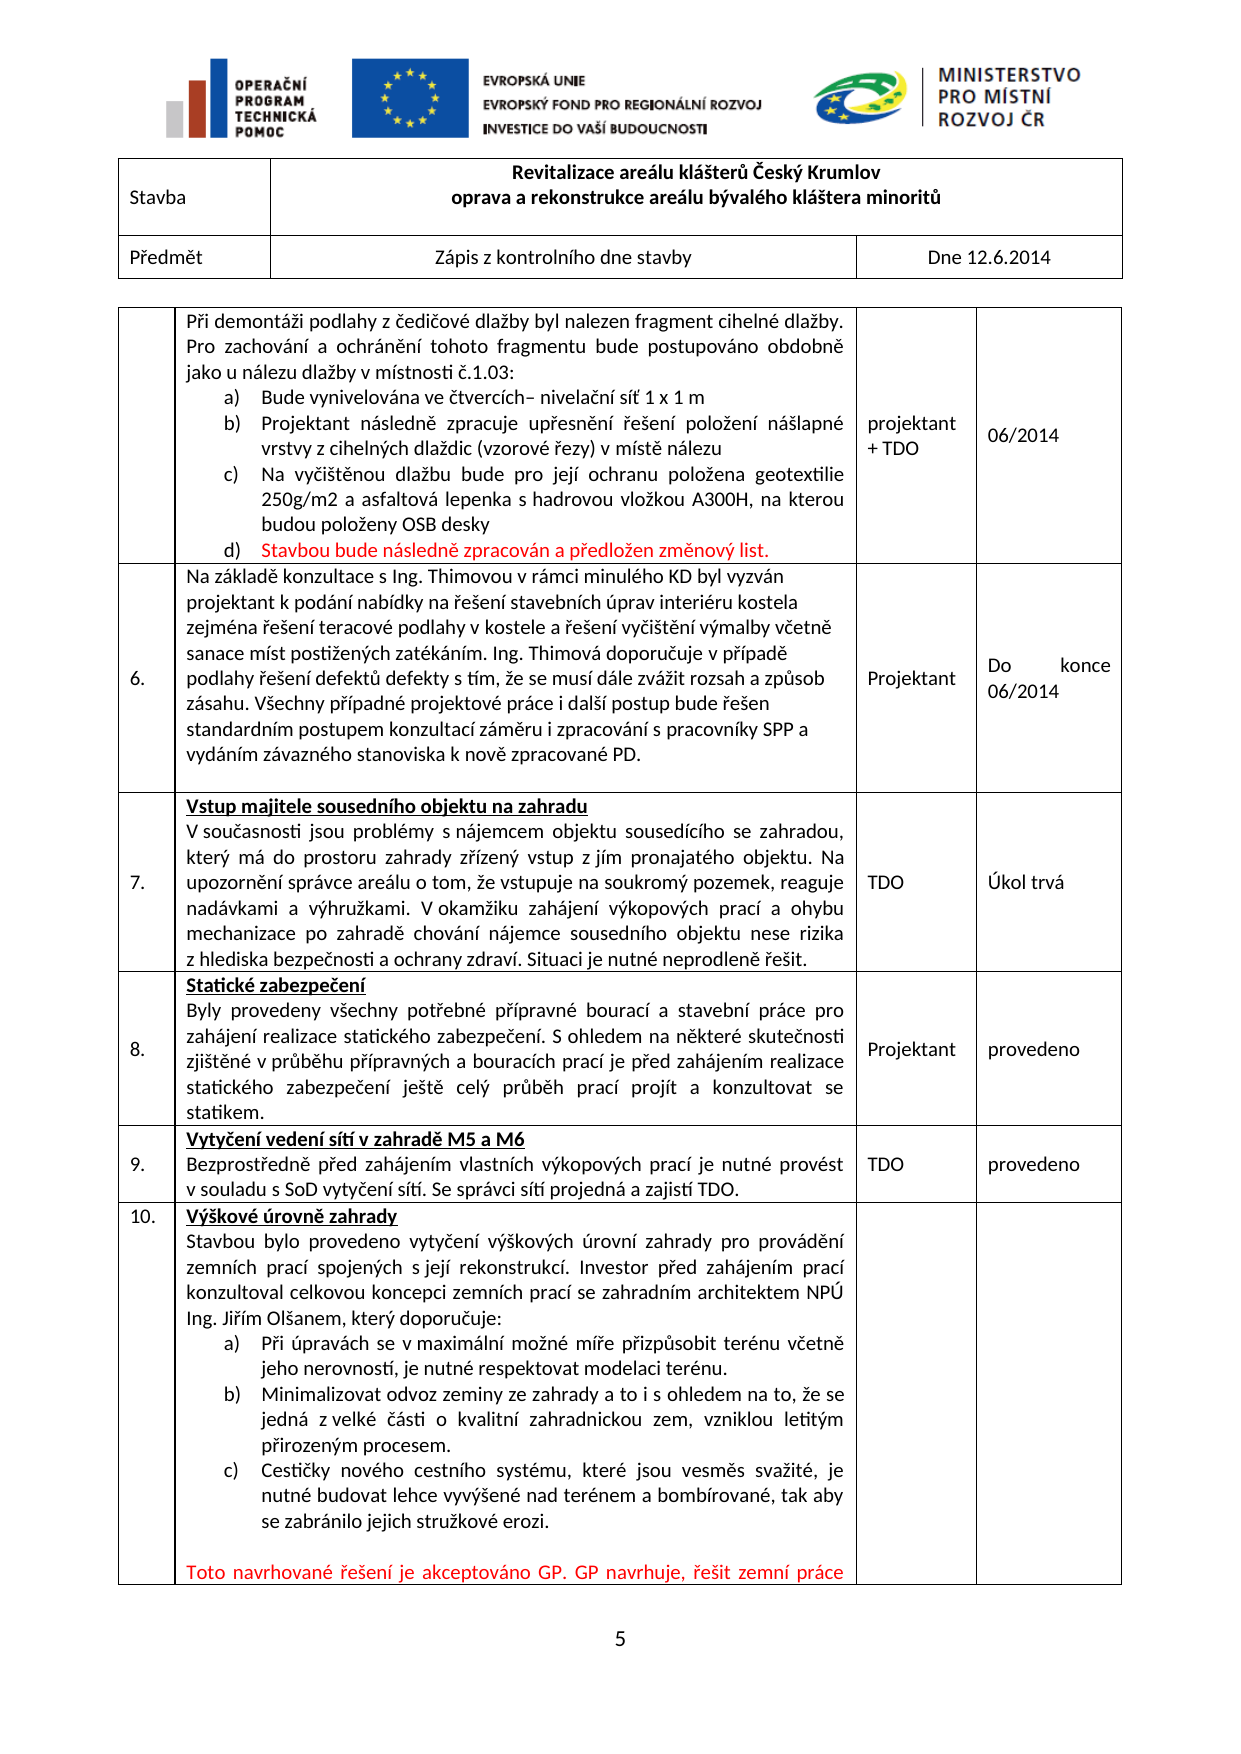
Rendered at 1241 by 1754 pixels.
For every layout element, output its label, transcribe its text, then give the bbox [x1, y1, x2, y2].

table_cell 5. [119, 308, 174, 562]
table_cell PD do konce 06/2014 [977, 308, 1121, 562]
table_cell 8. [119, 972, 174, 1125]
table_cell provedeno [977, 972, 1121, 1125]
table_cell Statické zabezpečení Byly provedeny všechny potřebné přípravné bourací a stavební práce pro zahájení realizace statického zabezpečení. S ohledem na některé skutečnosti zjištěné v průběhu přípravných a bouracích prací je před zahájením realizace statického zabezpečení ještě celý průběh prací projít a konzultovat se statikem. [176, 972, 856, 1125]
table_cell Stavba + projektant + TDO [857, 308, 976, 562]
table_cell Vstup majitele sousedního objektu na zahradu V současnosti jsou problémy s nájemcem objektu sousedícího se zahradou, který má do prostoru zahrady zřízený vstup z jím pronajatého objektu. Na upozornění správce areálu o tom, že vstupuje na soukromý pozemek, reaguje nadávkami a výhružkami. V okamžiku zahájení výkopových prací a ohybu mechanizace po zahradě chování nájemce sousedního objektu nese rizika z hlediska bezpečnosti a ochrany zdraví. Situaci je nutné neprodleně řešit. [176, 793, 856, 971]
table_cell [857, 1203, 976, 1584]
table_cell Úkol trvá [977, 793, 1121, 971]
table_cell Vytyčení vedení sítí v zahradě M5 a M6 Bezprostředně před zahájením vlastních výkopových prací je nutné provést v souladu s SoD vytyčení sítí. Se správci sítí projedná a zajistí TDO. [176, 1126, 856, 1202]
table_cell Projektant [857, 972, 976, 1125]
table_cell 6. [119, 564, 174, 792]
table_cell 7. [119, 793, 174, 971]
table_cell provedeno [977, 1126, 1121, 1202]
table_cell Projektant [857, 564, 976, 792]
table_cell 9. [119, 1126, 174, 1202]
table_cell Na základě konzultace s Ing. Thimovou v rámci minulého KD byl vyzván projektant k podání nabídky na řešení stavebních úprav interiéru kostela zejména řešení teracové podlahy v kostele a řešení vyčištění výmalby včetně sanace míst postižených zatékáním. Ing. Thimová doporučuje v případě podlahy řešení defektů defekty s tím, že se musí dále zvážit rozsah a způsob zásahu. Všechny případné projektové práce i další postup bude řešen standardním postupem konzultací záměru i zpracování s pracovníky SPP a vydáním závazného stanoviska k nově zpracované PD. [176, 564, 856, 792]
table_cell Do konce 06/2014 [977, 564, 1121, 792]
picture [147, 45, 1091, 147]
table_cell 10. [119, 1203, 174, 1584]
table_cell TDO [857, 1126, 976, 1202]
table_cell [977, 1203, 1121, 1584]
table_cell TDO [857, 793, 976, 971]
